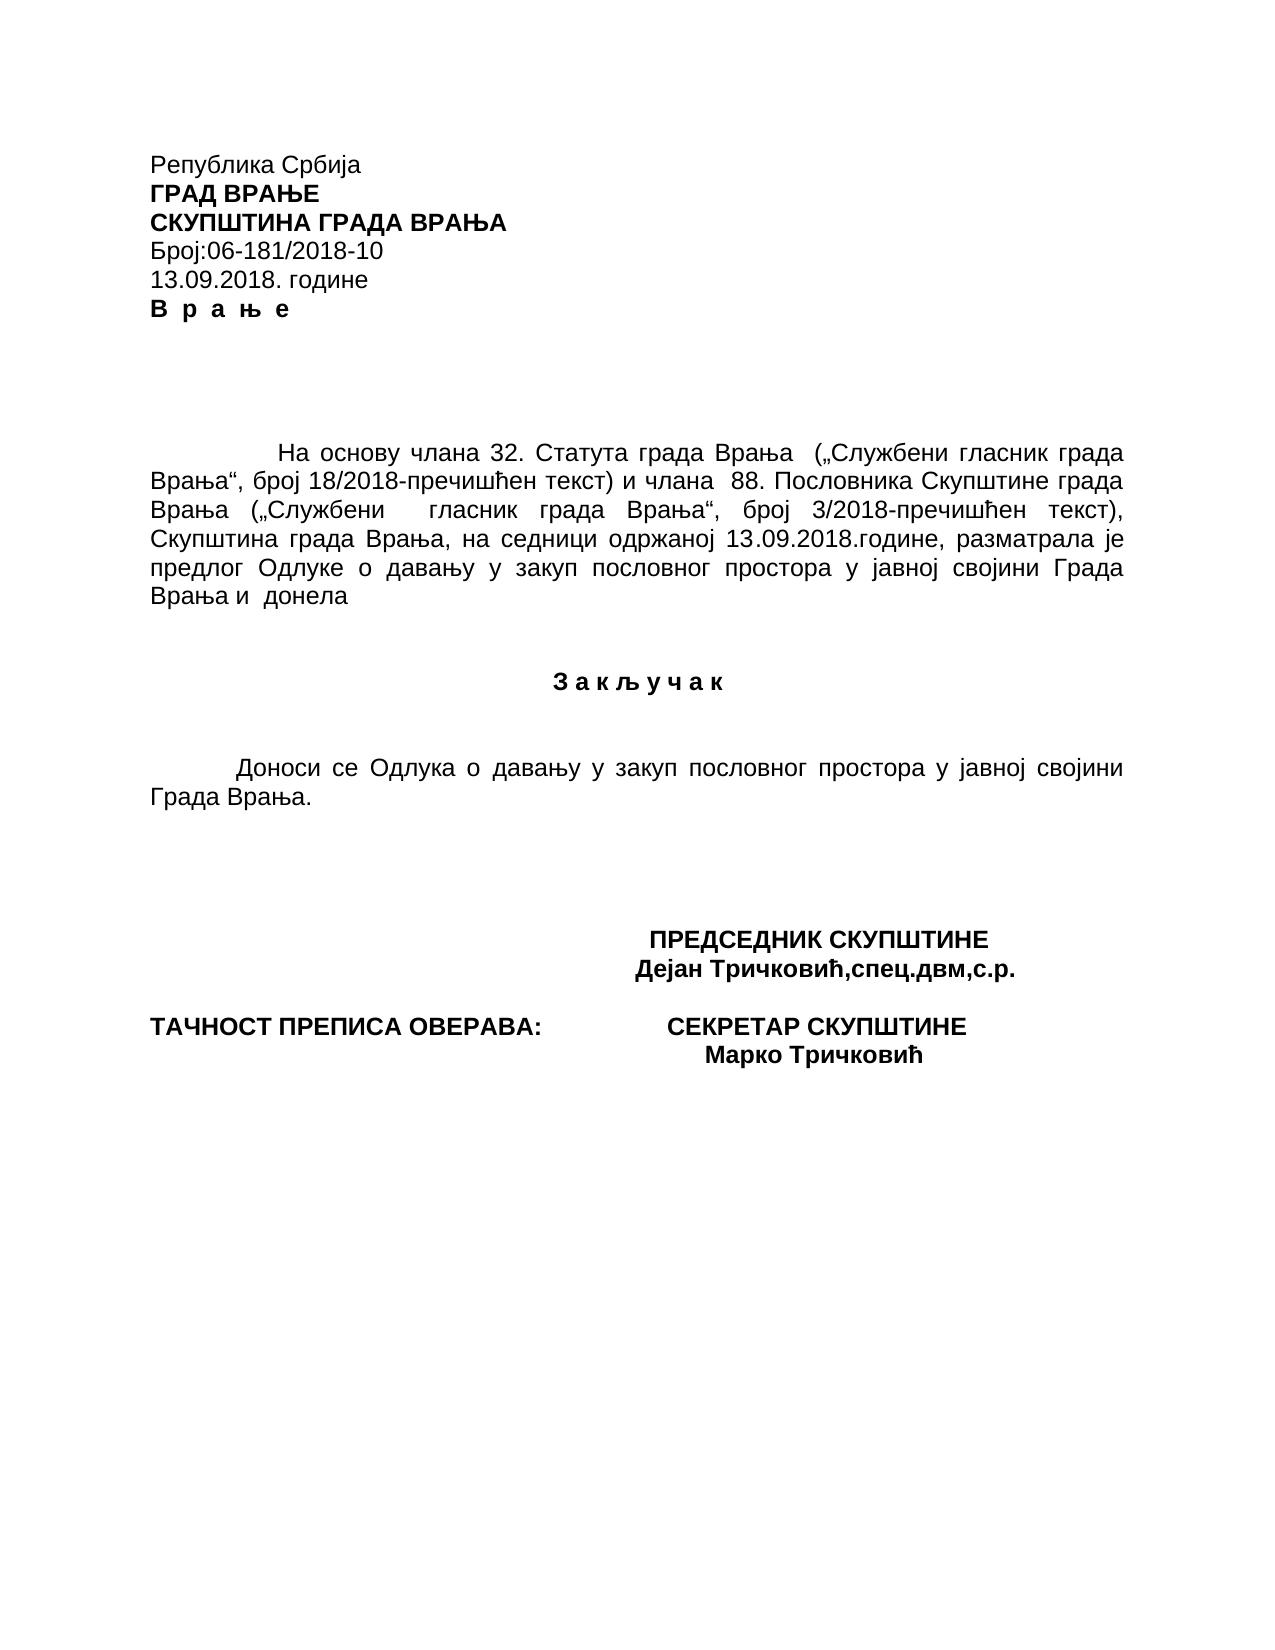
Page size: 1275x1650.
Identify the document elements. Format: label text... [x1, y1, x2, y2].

text Република Србија [150, 150, 1125, 179]
text 13.09.2018. године [150, 265, 1125, 294]
text Број:06-181/2018-10 [150, 236, 1125, 265]
text Дејан Тричковић,спец.двм,с.р. [150, 954, 1125, 983]
text ГРАД ВРАЊЕ [150, 179, 1125, 207]
text З а к љ у ч а к [150, 667, 1125, 696]
text На основу члана 32. Статута града Врања („Службени гласник града Врања“, број 18/2018-пречишћен текст) и члана 88. Пословника Скупштине града Врања („Службени гласник града Врања“, број 3/2018-пречишћен текст), Скупштина града Врања, на седници одржаној 13.09.2018.године, разматрала је предлог Одлуке о давању у закуп пословног простора у јавној својини Града Врања и донела [150, 437, 1125, 610]
text В р а њ е [150, 294, 1125, 322]
text СКУПШТИНА ГРАДА ВРАЊА [150, 207, 1125, 236]
text ТАЧНОСТ ПРЕПИСА ОВЕРАВА: СЕКРЕТАР СКУПШТИНЕ [150, 1012, 1125, 1041]
text ПРЕДСЕДНИК СКУПШТИНЕ [150, 926, 1125, 954]
text Марко Тричковић [150, 1041, 1125, 1069]
text Доноси се Одлука о давању у закуп пословног простора у јавној својини Града Врања. [150, 753, 1125, 811]
